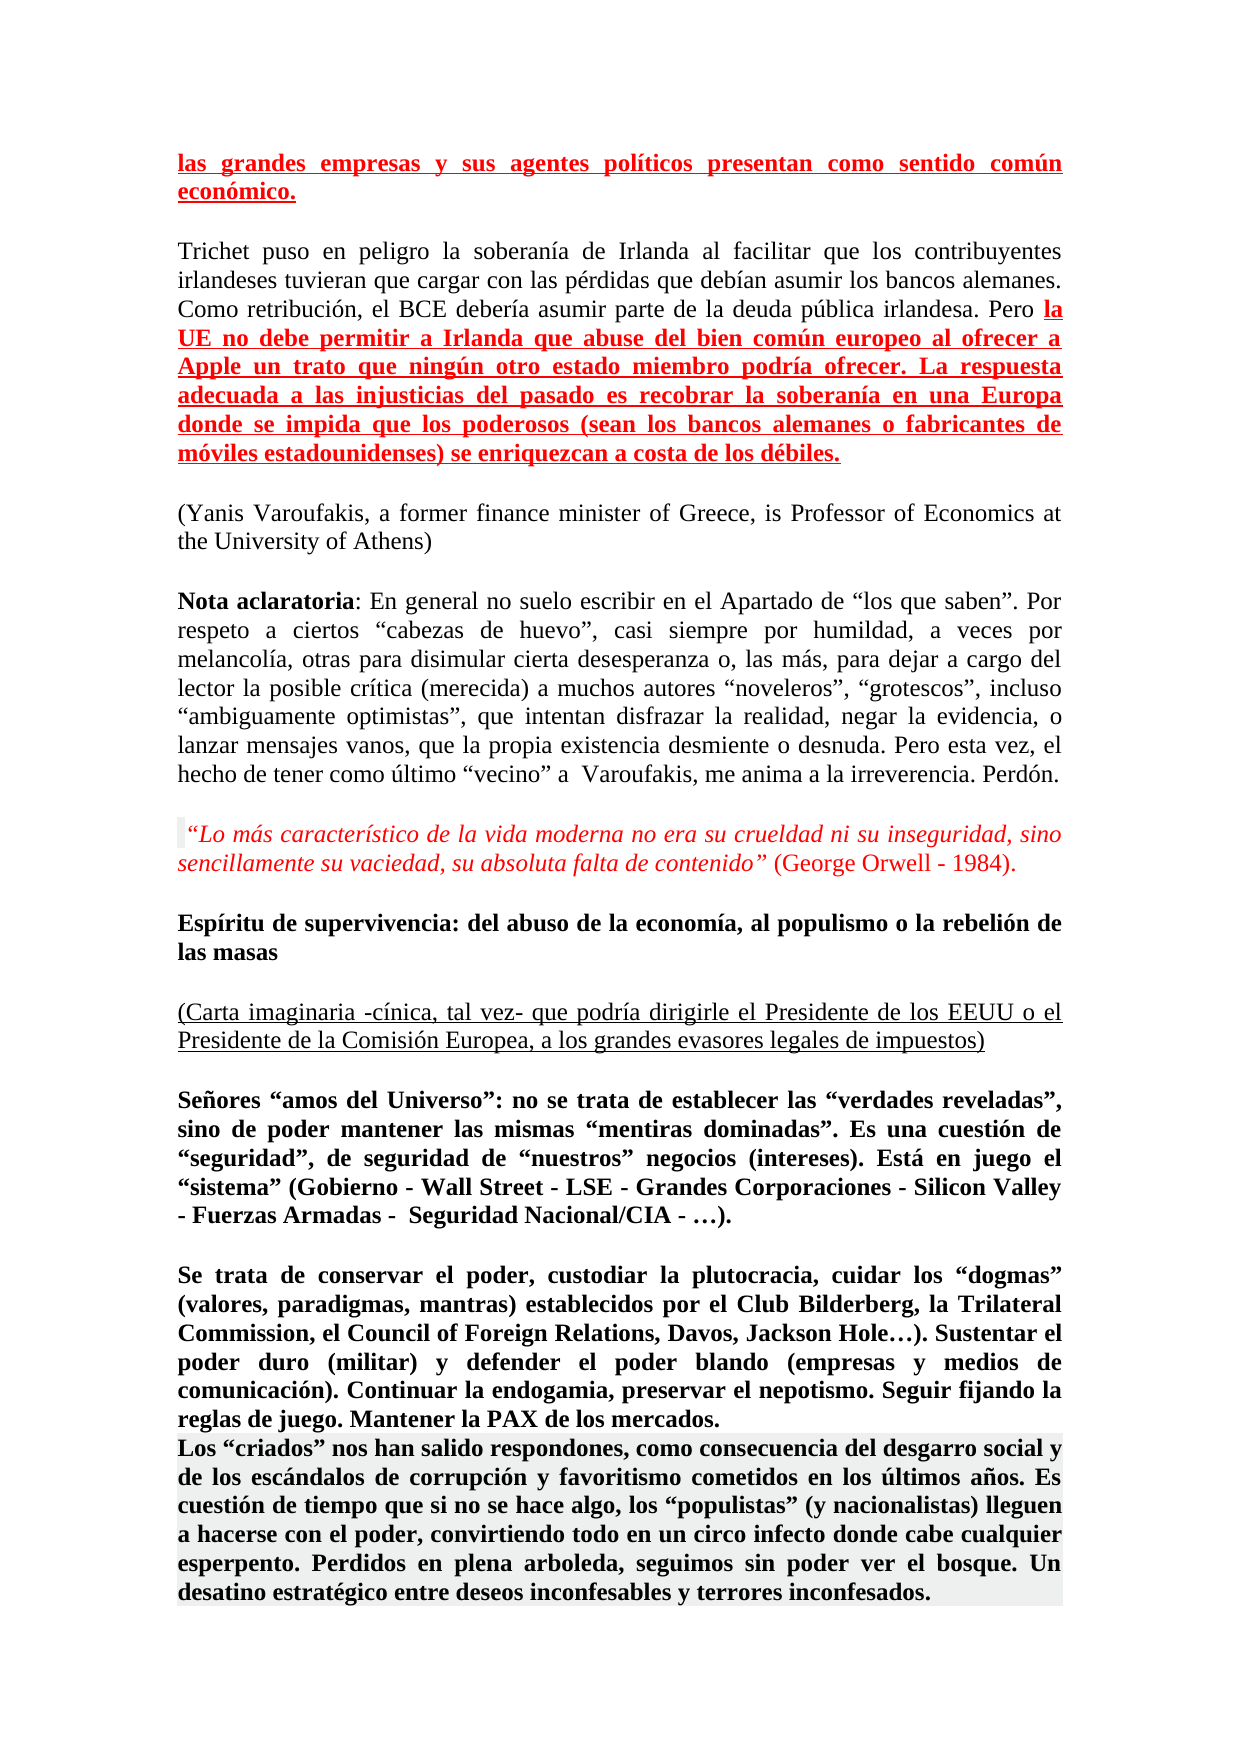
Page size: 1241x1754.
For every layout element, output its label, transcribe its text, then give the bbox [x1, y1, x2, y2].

text (Yanis Varoufakis, a former finance minister of Greece, is Professor of Economics at the University of Athens) [177, 498, 1063, 555]
text Espíritu de supervivencia: del abuso de la economía, al populismo o la rebelión de las masas [177, 908, 1063, 966]
text “Lo más característico de la vida moderna no era su crueldad ni su inseguridad, sino sencillamente su vaciedad, su absoluta falta de contenido” (George Orwell - 1984). [177, 817, 1063, 877]
text Los “criados” nos han salido respondones, como consecuencia del desgarro social y de los escándalos de corrupción y favoritismo cometidos en los últimos años. Es cuestión de tiempo que si no se hace algo, los “populistas” (y nacionalistas) lleguen a hacerse con el poder, convirtiendo todo en un circo infecto donde cabe cualquier esperpento. Perdidos en plena arboleda, seguimos sin poder ver el bosque. Un desatino estratégico entre deseos inconfesables y terrores inconfesados. [177, 1433, 1063, 1606]
text Señores “amos del Universo”: no se trata de establecer las “verdades reveladas”, sino de poder mantener las mismas “mentiras dominadas”. Es una cuestión de “seguridad”, de seguridad de “nuestros” negocios (intereses). Está en juego el “sistema” (Gobierno - Wall Street - LSE - Grandes Corporaciones - Silicon Valley - Fuerzas Armadas - Seguridad Nacional/CIA - …). [177, 1086, 1063, 1229]
text (Carta imaginaria -cínica, tal vez- que podría dirigirle el Presidente de los EEUU o el Presidente de la Comisión Europea, a los grandes evasores legales de impuestos) [177, 997, 1063, 1022]
text Se trata de conservar el poder, custodiar la plutocracia, cuidar los “dogmas” (valores, paradigmas, mantras) establecidos por el Club Bilderberg, la Trilateral Commission, el Council of Foreign Relations, Davos, Jackson Hole…). Sustentar el poder duro (militar) y defender el poder blando (empresas y medios de comunicación). Continuar la endogamia, preservar el nepotismo. Seguir fijando la reglas de juego. Mantener la PAX de los mercados. [177, 1261, 1063, 1433]
text Trichet puso en peligro la soberanía de Irlanda al facilitar que los contribuyentes irlandeses tuvieran que cargar con las pérdidas que debían asumir los bancos alemanes. Como retribución, el BCE debería asumir parte de la deuda pública irlandesa. Pero la UE no debe permitir a Irlanda que abuse del bien común europeo al ofrecer a Apple un trato que ningún otro estado miembro podría ofrecer. La respuesta adecuada a las injusticias del pasado es recobrar la soberanía en una Europa donde se impida que los poderosos (sean los bancos alemanes o fabricantes de móviles estadounidenses) se enriquezcan a costa de los débiles. [177, 236, 1063, 376]
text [177, 148, 1063, 173]
text Nota aclaratoria: En general no suelo escribir en el Apartado de “los que saben”. Por respeto a ciertos “cabezas de huevo”, casi siempre por humildad, a veces por melancolía, otras para disimular cierta desesperanza o, las más, para dejar a cargo del lector la posible crítica (merecida) a muchos autores “noveleros”, “grotescos”, incluso “ambiguamente optimistas”, que intentan disfrazar la realidad, negar la evidencia, o lanzar mensajes vanos, que la propia existencia desmiente o desnuda. Pero esta vez, el hecho de tener como último “vecino” a Varoufakis, me anima a la irreverencia. Perdón. [177, 586, 1063, 788]
text (Carta imaginaria -cínica, tal vez- que podría dirigirle el Presidente de los EEUU o el Presidente de la Comisión Europea, a los grandes evasores legales de impuestos) [177, 1023, 1063, 1054]
